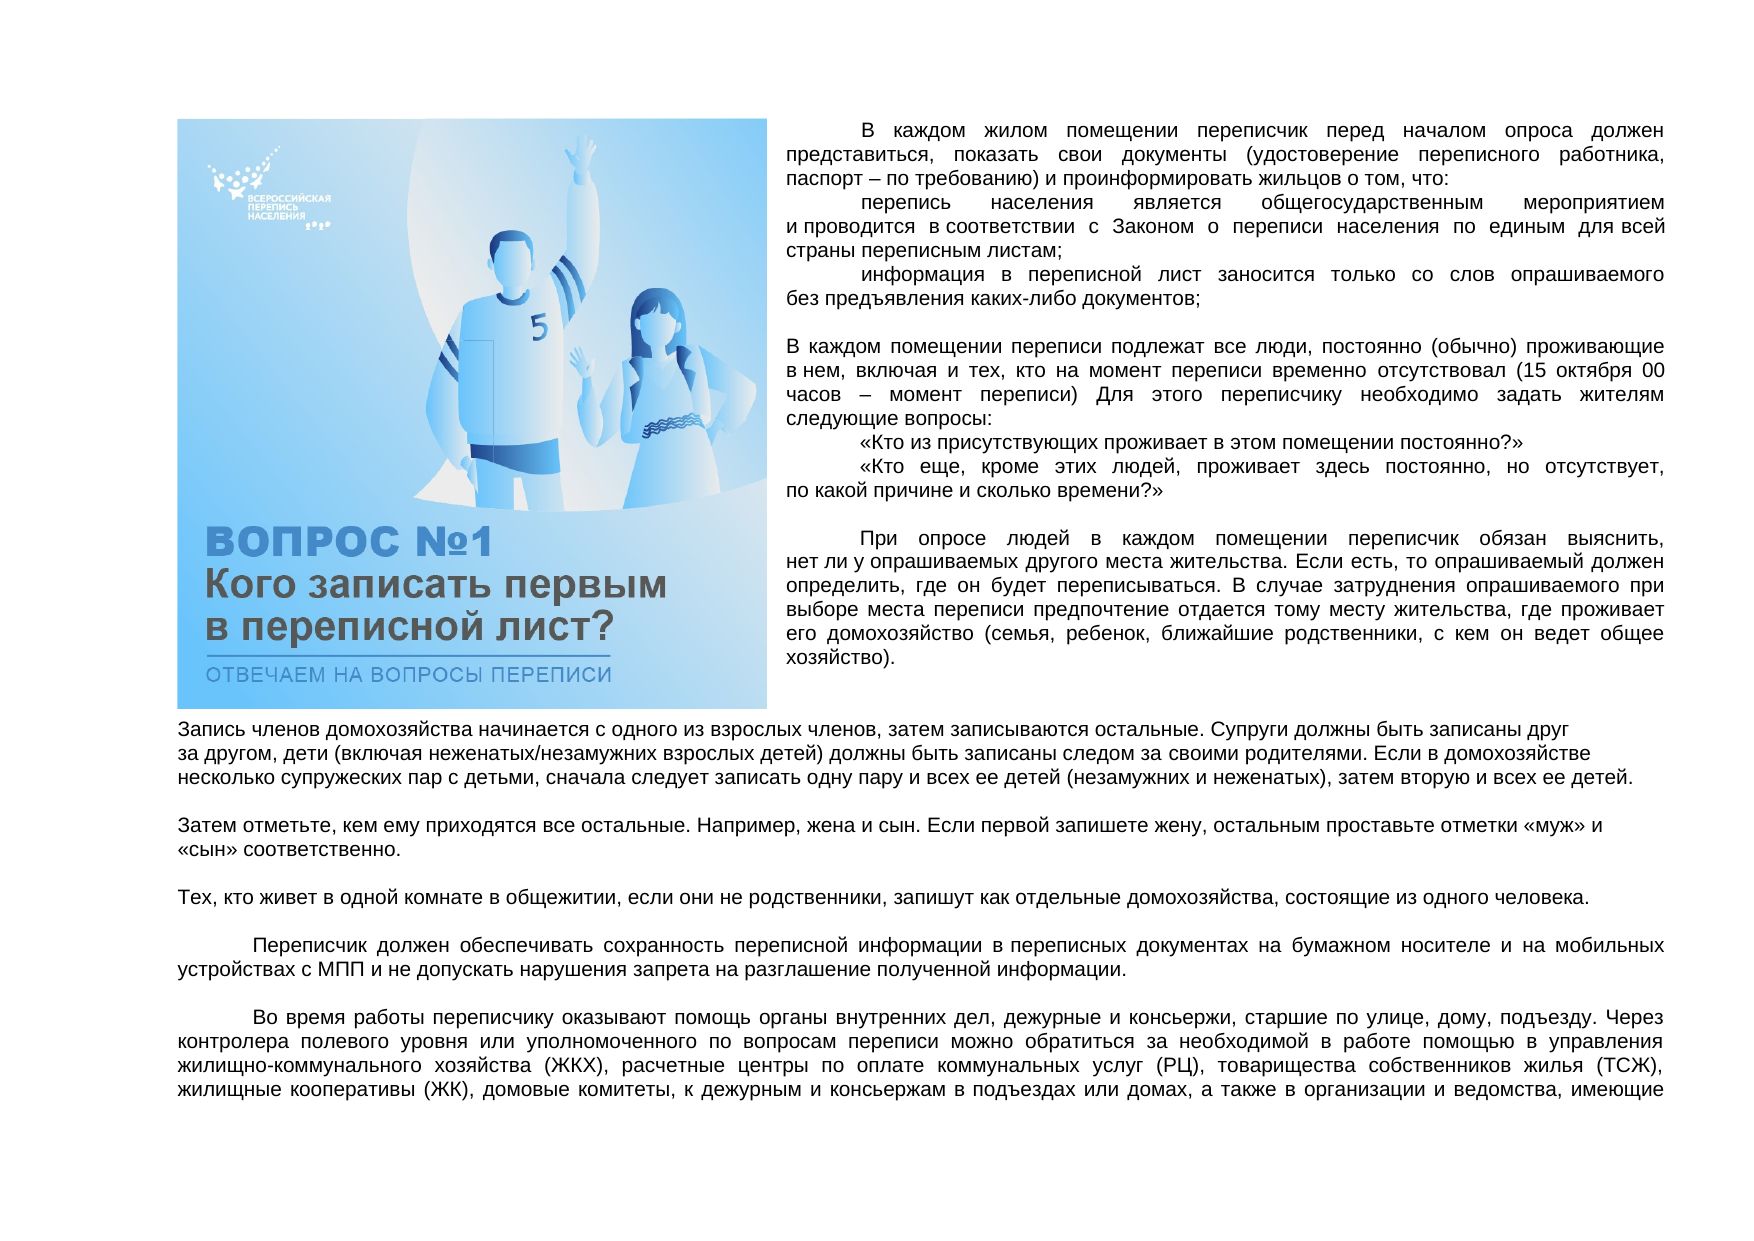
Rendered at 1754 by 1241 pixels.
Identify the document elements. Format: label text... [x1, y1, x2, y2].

text «Кто еще, кроме этих людей, проживает здесь постоянно, но отсутствует, по какой причине и сколько времени?» [767, 453, 1665, 501]
text В каждом жилом помещении переписчик перед началом опроса должен представиться, показать свои документы (удостоверение переписного работника, паспорт – по требованию) и проинформировать жильцов о том, что: [767, 118, 1665, 190]
text информация в переписной лист заносится только со слов опрашиваемого без предъявления каких-либо документов; [767, 262, 1665, 310]
text Затем отметьте, кем ему приходятся все остальные. Например, жена и сын. Если первой запишете жену, остальным проставьте отметки «муж» и «сын» соответственно. Тех, кто живет в одной комнате в общежитии, если они не родственники, запишут как отдельные домохозяйства, состоящие из одного человека. [177, 789, 1665, 909]
text При опросе людей в каждом помещении переписчик обязан выяснить, нет ли у опрашиваемых другого места жительства. Если есть, то опрашиваемый должен определить, где он будет переписываться. В случае затруднения опрашиваемого при выборе места переписи предпочтение отдается тому месту жительства, где проживает его домохозяйство (семья, ребенок, ближайшие родственники, с кем он ведет общее хозяйство). [767, 525, 1665, 669]
text «Кто из присутствующих проживает в этом помещении постоянно?» [767, 429, 1665, 453]
text перепись населения является общегосударственным мероприятием и проводится в соответствии с Законом о переписи населения по единым для всей страны переписным листам; [767, 190, 1665, 262]
picture [177, 118, 767, 709]
text В каждом помещении переписи подлежат все люди, постоянно (обычно) проживающие в нем, включая и тех, кто на момент переписи временно отсутствовал (15 октября 00 часов – момент переписи) Для этого переписчику необходимо задать жителям следующие вопросы: [767, 334, 1665, 429]
text Переписчик должен обеспечивать сохранность переписной информации в переписных документах на бумажном носителе и на мобильных устройствах с МПП и не допускать нарушения запрета на разглашение полученной информации. [177, 933, 1665, 981]
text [177, 1004, 1665, 1100]
text Запись членов домохозяйства начинается с одного из взрослых членов, затем записываются остальные. Супруги должны быть записаны друг за другом, дети (включая неженатых/незамужних взрослых детей) должны быть записаны следом за своими родителями. Если в домохозяйстве несколько супружеских пар с детьми, сначала следует записать одну пару и всех ее детей (незамужних и неженатых), затем вторую и всех ее детей. [177, 693, 1665, 789]
